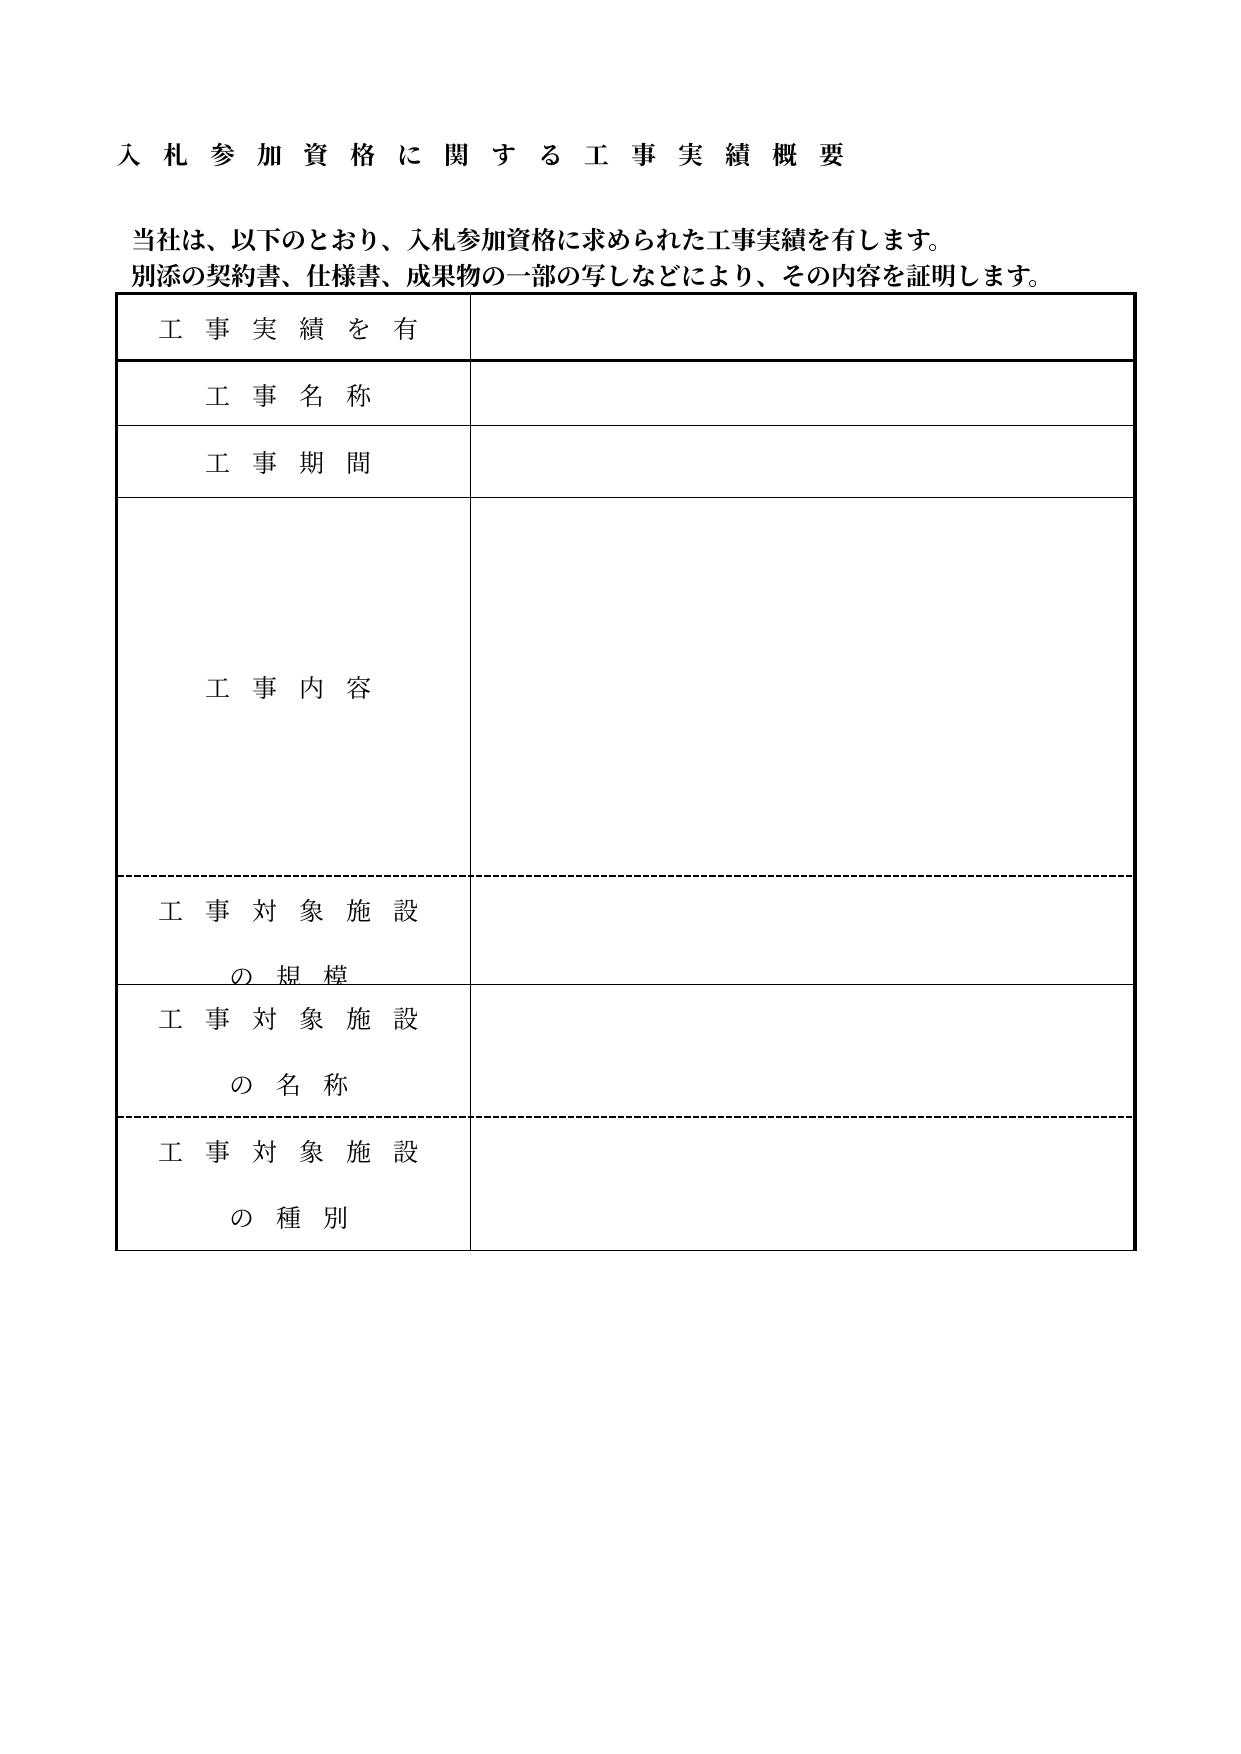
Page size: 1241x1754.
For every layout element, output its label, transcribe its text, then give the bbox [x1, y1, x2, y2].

table_cell 工事期間 [118, 426, 470, 497]
table_cell [471, 362, 1133, 424]
table_cell 工事内容 [118, 498, 470, 875]
table_header 工事実績を有する者 （会社名） [118, 295, 470, 358]
text 入札参加資格に関する工事実績概要 [116, 121, 1124, 186]
table_cell 工事対象施設の規模 [118, 875, 470, 984]
table_cell [471, 426, 1133, 497]
text 別添の契約書、仕様書、成果物の一部の写しなどにより、その内容を証明します。 [131, 256, 1124, 292]
table_cell 工事対象施設の名称 [118, 985, 470, 1116]
table_cell [471, 498, 1133, 875]
text 当社は、以下のとおり、入札参加資格に求められた工事実績を有します。 [131, 220, 1124, 256]
table_cell 工事名称 [118, 362, 470, 424]
table_cell 工事対象施設の種別 [118, 1116, 470, 1249]
table_cell [471, 875, 1133, 984]
table_cell [471, 985, 1133, 1116]
table_header [471, 295, 1133, 358]
table_cell [471, 1116, 1133, 1249]
